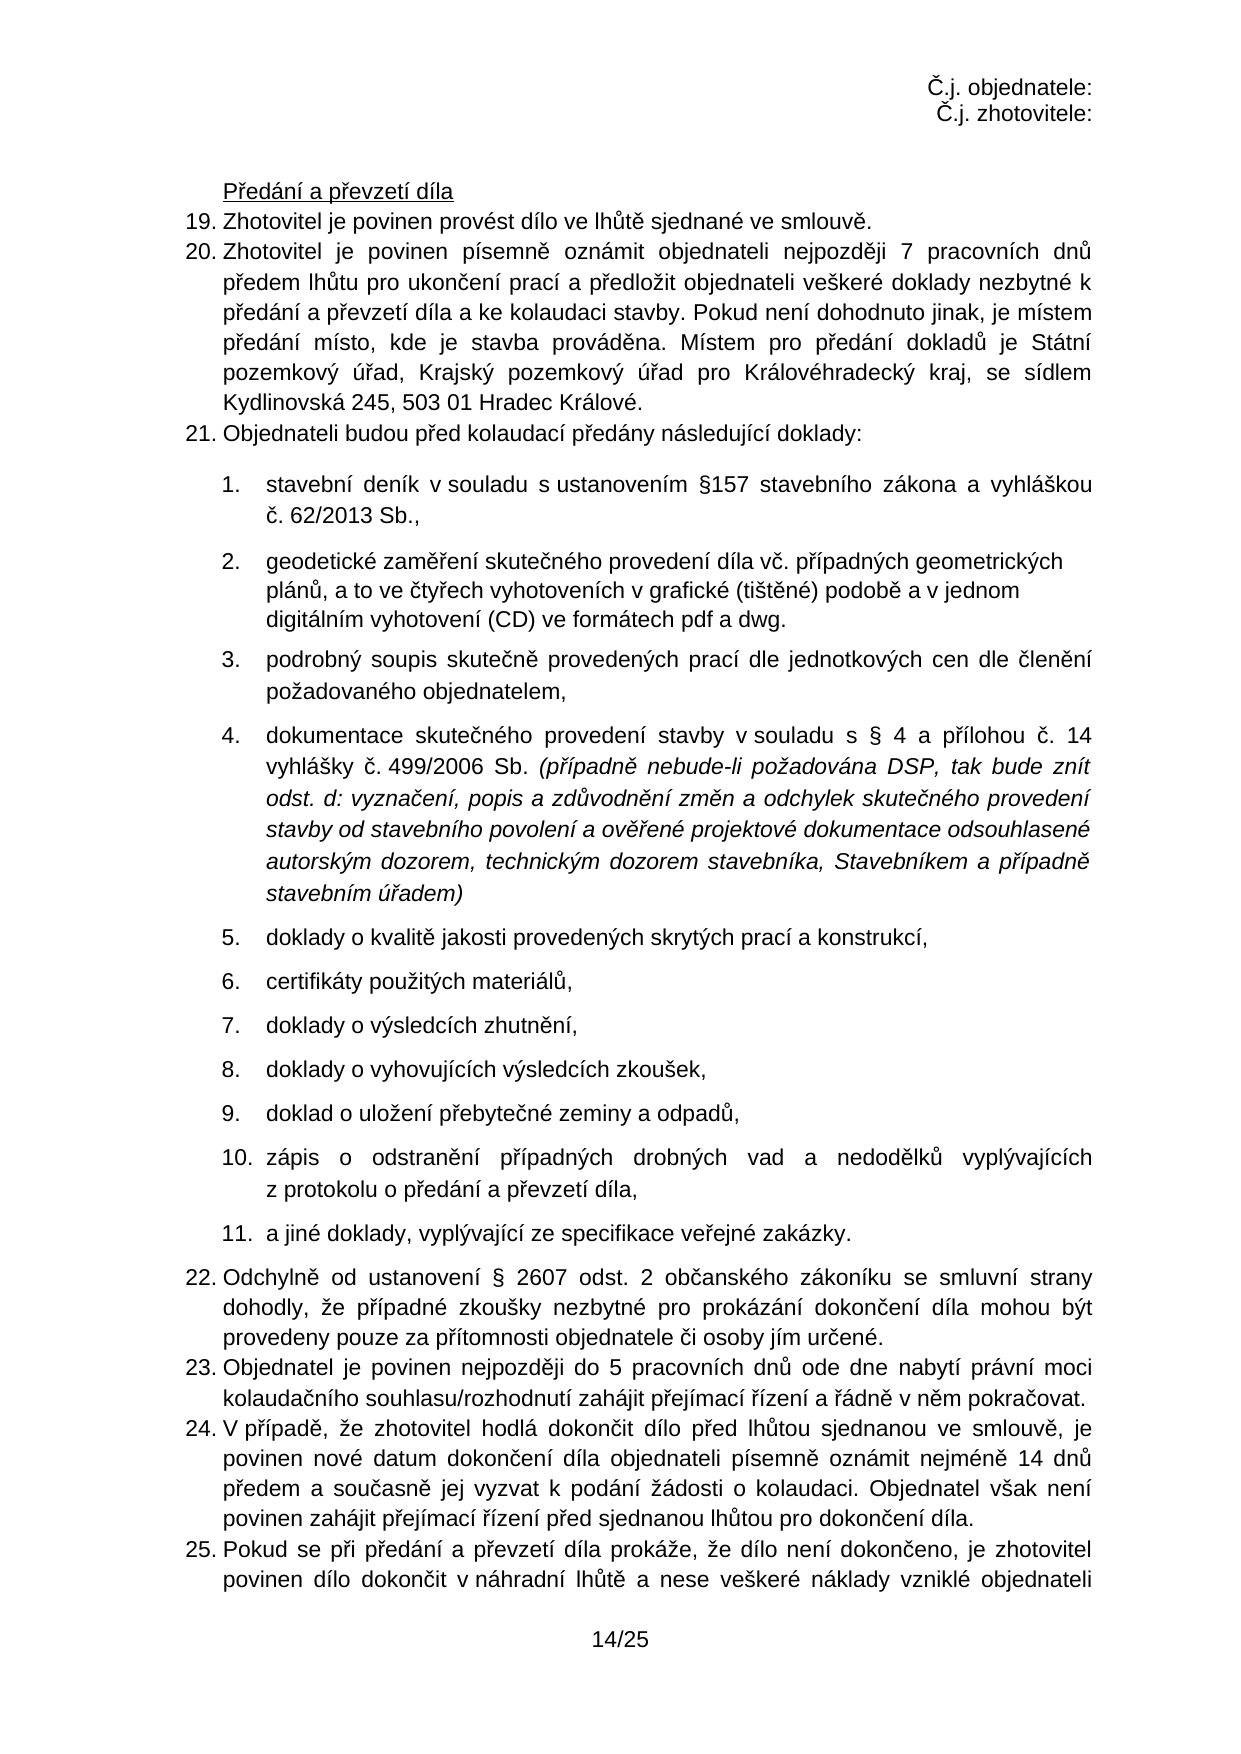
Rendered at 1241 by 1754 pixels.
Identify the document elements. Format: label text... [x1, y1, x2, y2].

list dokumentace skutečného provedení stavby v souladu s § 4 a přílohou č. 14 vyhlášky č. 499/2006 Sb. (případně nebude-li požadována DSP, tak bude znít odst. d: vyznačení, popis a zdůvodnění změn a odchylek skutečného provedení stavby od stavebního povolení a ověřené projektové dokumentace odsouhlasené autorským dozorem, technickým dozorem stavebníka, Stavebníkem a případně stavebním úřadem) [221, 722, 1093, 906]
list a jiné doklady, vyplývající ze specifikace veřejné zakázky. [221, 1219, 1093, 1246]
list doklad o uložení přebytečné zeminy a odpadů, [221, 1100, 1093, 1126]
list Zhotovitel je povinen písemně oznámit objednateli nejpozději 7 pracovních dnů předem lhůtu pro ukončení prací a předložit objednateli veškeré doklady nezbytné k předání a převzetí díla a ke kolaudaci stavby. Pokud není dohodnuto jinak, je místem předání místo, kde je stavba prováděna. Místem pro předání dokladů je Státní pozemkový úřad, Krajský pozemkový úřad pro Královéhradecký kraj, se sídlem Kydlinovská 245, 503 01 Hradec Králové. [185, 238, 1093, 416]
list certifikáty použitých materiálů, [221, 968, 1093, 994]
list Objednateli budou před kolaudací předány následující doklady: [185, 419, 1093, 446]
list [185, 1536, 1093, 1592]
list Objednatel je povinen nejpozději do 5 pracovních dnů ode dne nabytí právní moci kolaudačního souhlasu/rozhodnutí zahájit přejímací řízení a řádně v něm pokračovat. [185, 1354, 1093, 1411]
list Předání a převzetí díla [223, 178, 1093, 204]
list podrobný soupis skutečně provedených prací dle jednotkových cen dle členění požadovaného objednatelem, [221, 646, 1093, 704]
list doklady o vyhovujících výsledcích zkoušek, [221, 1056, 1093, 1082]
list stavební deník v souladu s ustanovením §157 stavebního zákona a vyhláškou č. 62/2013 Sb., [221, 471, 1093, 528]
list doklady o kvalitě jakosti provedených skrytých prací a konstrukcí, [221, 924, 1093, 950]
list V případě, že zhotovitel hodlá dokončit dílo před lhůtou sjednanou ve smlouvě, je povinen nové datum dokončení díla objednateli písemně oznámit nejméně 14 dnů předem a současně jej vyzvat k podání žádosti o kolaudaci. Objednatel však není povinen zahájit přejímací řízení před sjednanou lhůtou pro dokončení díla. [185, 1415, 1093, 1532]
list zápis o odstranění případných drobných vad a nedodělků vyplývajících z protokolu o předání a převzetí díla, [221, 1144, 1093, 1202]
list Odchylně od ustanovení § 2607 odst. 2 občanského zákoníku se smluvní strany dohodly, že případné zkoušky nezbytné pro prokázání dokončení díla mohou být provedeny pouze za přítomnosti objednatele či osoby jím určené. [185, 1264, 1093, 1350]
list doklady o výsledcích zhutnění, [221, 1012, 1093, 1038]
list Zhotovitel je povinen provést dílo ve lhůtě sjednané ve smlouvě. [185, 208, 1093, 234]
list geodetické zaměření skutečného provedení díla vč. případných geometrických plánů, a to ve čtyřech vyhotoveních v grafické (tištěné) podobě a v jednom digitálním vyhotovení (CD) ve formátech pdf a dwg. [221, 546, 1093, 634]
